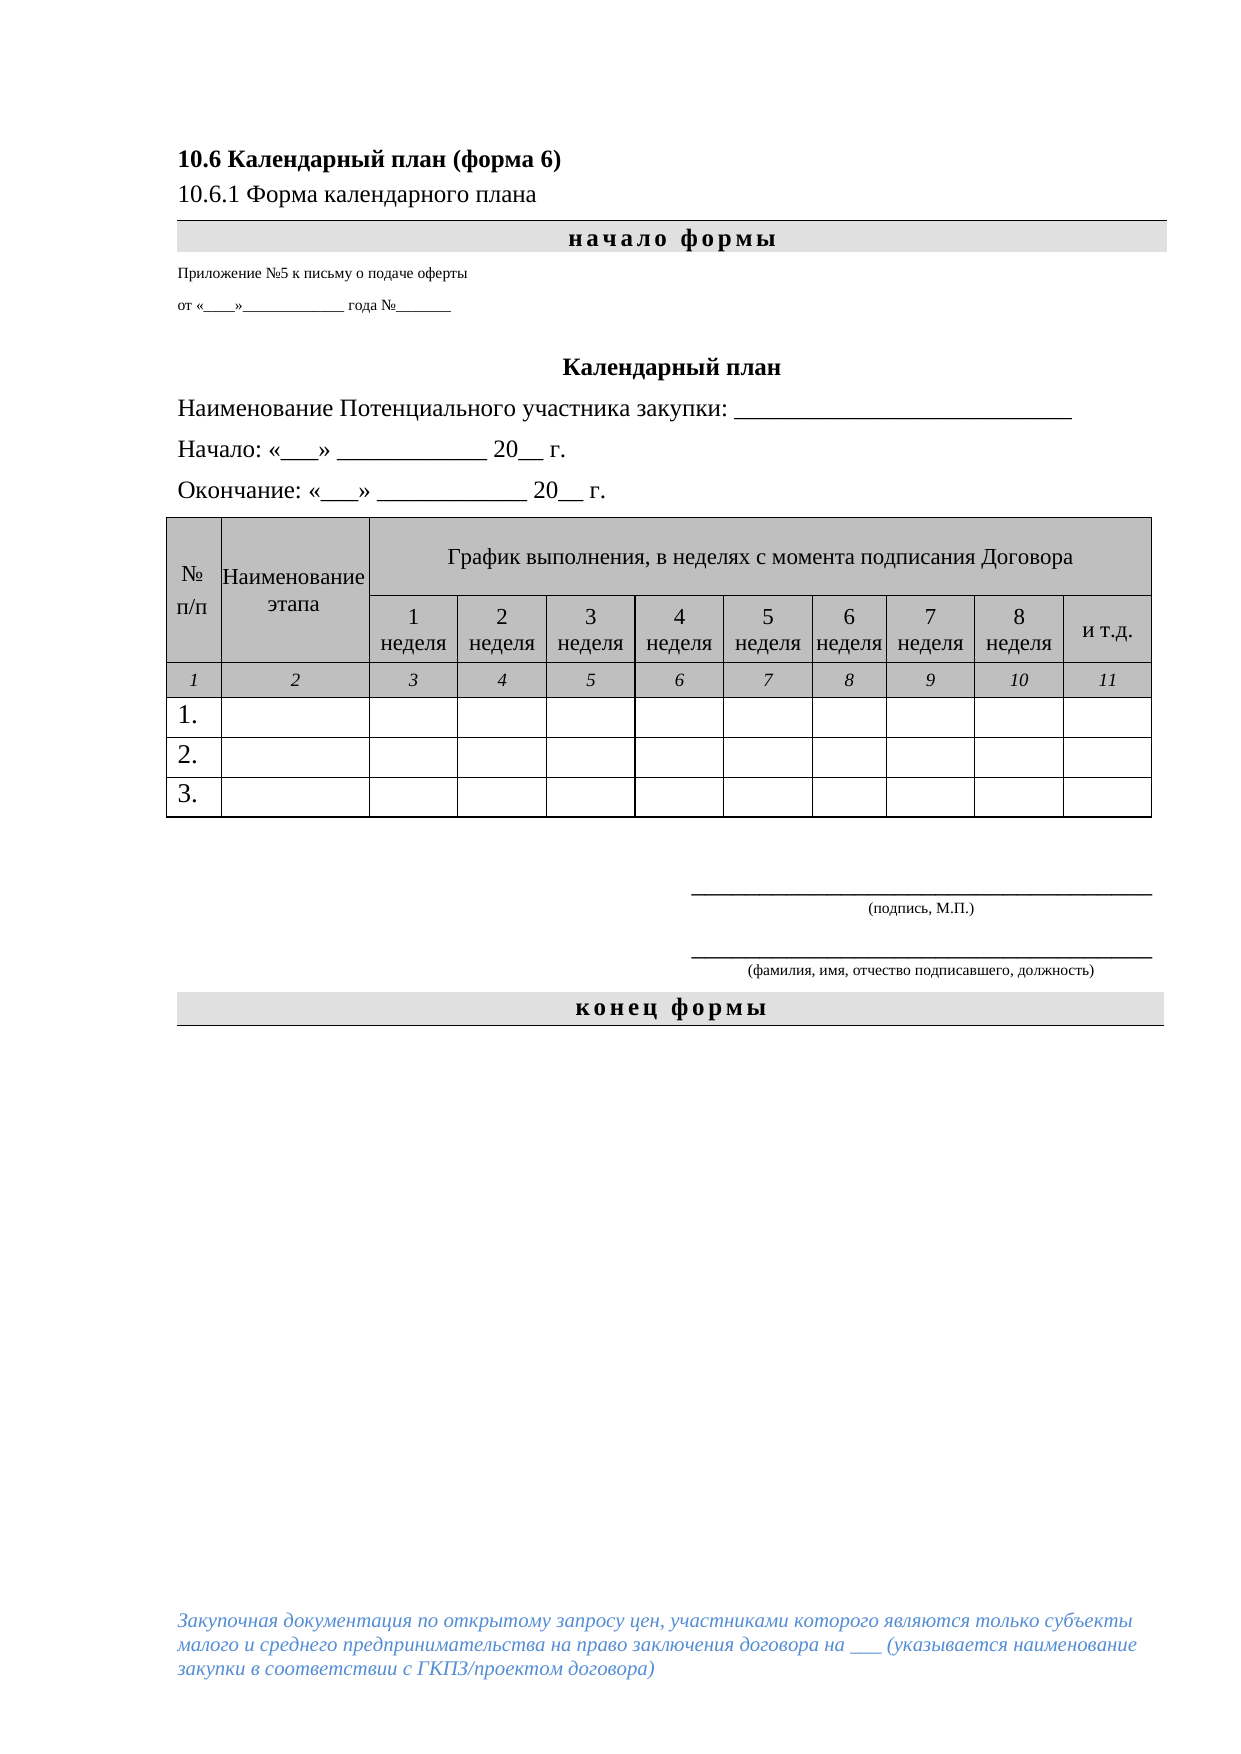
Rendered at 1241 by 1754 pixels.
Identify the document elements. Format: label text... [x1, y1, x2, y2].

table_cell [547, 778, 634, 816]
text Окончание: «___» ____________ 20__ г. [177, 475, 1167, 504]
table_cell 1 неделя [370, 596, 457, 662]
table_cell [1064, 778, 1151, 816]
table_cell [813, 698, 886, 737]
table_header Наименование этапа [222, 518, 369, 662]
table_cell 2 неделя [458, 596, 546, 662]
table_cell [167, 778, 221, 816]
table_cell [370, 698, 457, 737]
table_header График выполнения, в неделях с момента подписания Договора [370, 518, 1151, 595]
table_cell [975, 698, 1063, 737]
table_cell [222, 698, 369, 737]
table_cell 6 неделя [813, 596, 886, 662]
table_cell [547, 738, 634, 777]
table_cell 8 неделя [975, 596, 1063, 662]
table_cell [724, 738, 812, 777]
text Календарный план [177, 352, 1167, 380]
table_cell __________________________________ (фамилия, имя, отчество подписавшего, должность) [679, 930, 1163, 992]
table_cell [724, 778, 812, 816]
table_cell [887, 738, 974, 777]
table_cell [975, 778, 1063, 816]
table_cell [813, 778, 886, 816]
table_cell и т.д. [1064, 596, 1151, 662]
table_cell [547, 698, 634, 737]
table_cell 9 [887, 663, 974, 697]
table_cell [370, 738, 457, 777]
table_cell [370, 778, 457, 816]
table_cell [222, 738, 369, 777]
table_cell [458, 778, 546, 816]
table_cell 7 неделя [887, 596, 974, 662]
table_cell [813, 738, 886, 777]
table_cell 11 [1064, 663, 1151, 697]
table_cell 4 [458, 663, 546, 697]
table_header № п/п [167, 518, 221, 662]
table_cell [167, 738, 221, 777]
text 10.6.1 Форма календарного плана [177, 179, 1167, 207]
text Наименование Потенциального участника закупки: ___________________________ [177, 393, 1167, 422]
text Приложение №5 к письму о подаче оферты от «____»_____________ года №_______ [177, 264, 1167, 327]
table_cell 1 [167, 663, 221, 697]
table_cell [458, 738, 546, 777]
table_cell [636, 698, 723, 737]
text начало формы [177, 221, 1167, 252]
table_cell 6 [636, 663, 723, 697]
table_cell 5 неделя [724, 596, 812, 662]
table_cell [636, 778, 723, 816]
table_cell [1064, 698, 1151, 737]
table_cell 4 неделя [636, 596, 723, 662]
table_cell [887, 698, 974, 737]
table_header __________________________________ (подпись, М.П.) [679, 836, 1163, 930]
table_cell [1064, 738, 1151, 777]
table_cell 3 [370, 663, 457, 697]
text Начало: «___» ____________ 20__ г. [177, 434, 1167, 463]
table_cell [222, 778, 369, 816]
table_cell 7 [724, 663, 812, 697]
table_cell 8 [813, 663, 886, 697]
table_cell 5 [547, 663, 634, 697]
table_cell 10 [975, 663, 1063, 697]
text 10.6 Календарный план (форма 6) [177, 144, 1167, 172]
table_cell [458, 698, 546, 737]
table_cell [975, 738, 1063, 777]
text конец формы [177, 992, 1164, 1025]
table_cell [167, 698, 221, 737]
table_cell 2 [222, 663, 369, 697]
table_cell [636, 738, 723, 777]
table_cell [887, 778, 974, 816]
table_cell [724, 698, 812, 737]
table_cell 3 неделя [547, 596, 634, 662]
